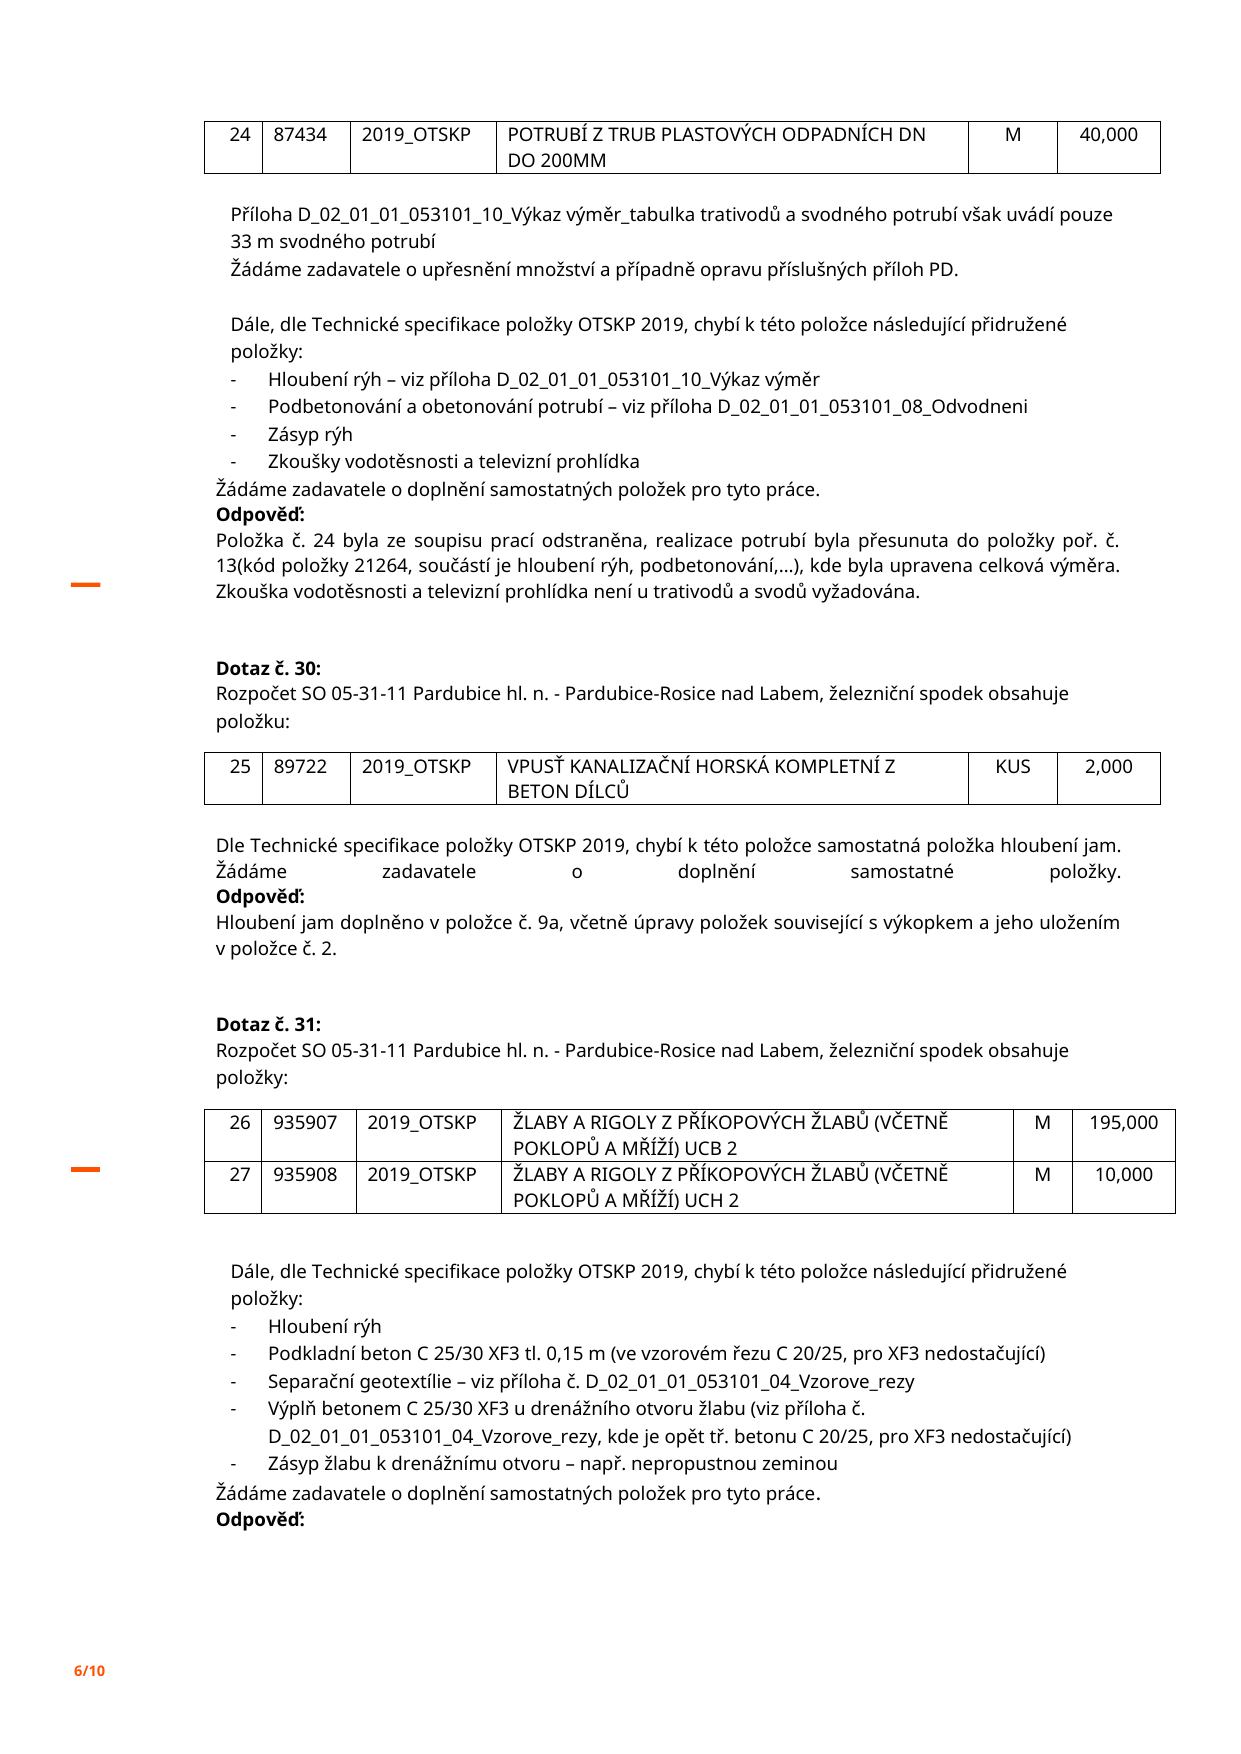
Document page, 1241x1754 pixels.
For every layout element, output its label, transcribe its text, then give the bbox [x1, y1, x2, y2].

text Žádáme zadavatele o doplnění samostatných položek pro tyto práce. [216, 1478, 1122, 1506]
text Odpověď: [216, 502, 1122, 527]
table_cell 935908 [262, 1162, 356, 1213]
table_header POTRUBÍ Z TRUB PLASTOVÝCH ODPADNÍCH DN DO 200MM [497, 122, 968, 173]
text Dle Technické specifikace položky OTSKP 2019, chybí k této položce samostatná položka hloubení jam. Žádáme zadavatele o doplnění samostatné položky. Odpověď: [216, 833, 1122, 909]
table_cell ŽLABY A RIGOLY Z PŘÍKOPOVÝCH ŽLABŮ (VČETNĚ POKLOPŮ A MŘÍŽÍ) UCH 2 [502, 1162, 1013, 1213]
text Hloubení jam doplněno v položce č. 9a, včetně úpravy položek související s výkopkem a jeho uložením v položce č. 2. [216, 909, 1122, 960]
text Položka č. 24 byla ze soupisu prací odstraněna, realizace potrubí byla přesunuta do položky poř. č. 13(kód položky 21264, součástí je hloubení rýh, podbetonování,…), kde byla upravena celková výměra. Zkouška vodotěsnosti a televizní prohlídka není u trativodů a svodů vyžadována. [216, 527, 1122, 604]
table_header 89722 [263, 753, 350, 804]
text Dotaz č. 31: [216, 1011, 1122, 1037]
text Dále, dle Technické specifikace položky OTSKP 2019, chybí k této položce následující přidružené položky: [230, 311, 1122, 364]
table_header 87434 [263, 122, 350, 173]
text Dotaz č. 30: [216, 655, 1122, 680]
table_header 2019_OTSKP [351, 753, 496, 804]
table_header 935907 [262, 1110, 356, 1161]
table_cell 2019_OTSKP [357, 1162, 501, 1213]
text Žádáme zadavatele o doplnění samostatných položek pro tyto práce. [216, 476, 1122, 502]
table_header M [1014, 1110, 1072, 1161]
list Zkoušky vodotěsnosti a televizní prohlídka [230, 449, 1122, 474]
table_cell M [1014, 1162, 1072, 1213]
table_header 2,000 [1058, 753, 1160, 804]
list Zásyp žlabu k drenážnímu otvoru – např. nepropustnou zeminou [230, 1450, 1122, 1476]
table_header M [969, 122, 1057, 173]
table_cell 27 [205, 1162, 261, 1213]
table_header 25 [205, 753, 262, 804]
table_header KUS [969, 753, 1057, 804]
text Žádáme zadavatele o upřesnění množství a případně opravu příslušných příloh PD. [230, 256, 1122, 282]
table_header ŽLABY A RIGOLY Z PŘÍKOPOVÝCH ŽLABŮ (VČETNĚ POKLOPŮ A MŘÍŽÍ) UCB 2 [502, 1110, 1013, 1161]
list Zásyp rýh [230, 421, 1122, 447]
table_header 40,000 [1058, 122, 1160, 173]
list Podkladní beton C 25/30 XF3 tl. 0,15 m (ve vzorovém řezu C 20/25, pro XF3 nedostačující) [230, 1340, 1122, 1366]
list Hloubení rýh – viz příloha D_02_01_01_053101_10_Výkaz výměr [230, 366, 1122, 392]
list Hloubení rýh [230, 1313, 1122, 1338]
text Rozpočet SO 05-31-11 Pardubice hl. n. - Pardubice-Rosice nad Labem, železniční spodek obsahuje položku: [216, 680, 1122, 733]
list Výplň betonem C 25/30 XF3 u drenážního otvoru žlabu (viz příloha č. D_02_01_01_053101_04_Vzorove_rezy, kde je opět tř. betonu C 20/25, pro XF3 nedostačující) [230, 1395, 1122, 1448]
list Podbetonování a obetonování potrubí – viz příloha D_02_01_01_053101_08_Odvodneni [230, 394, 1122, 419]
table_cell 10,000 [1073, 1162, 1175, 1213]
table_header 24 [205, 122, 262, 173]
text Příloha D_02_01_01_053101_10_Výkaz výměr_tabulka trativodů a svodného potrubí však uvádí pouze 33 m svodného potrubí [230, 201, 1122, 254]
table_header 2019_OTSKP [357, 1110, 501, 1161]
table_header 2019_OTSKP [351, 122, 496, 173]
text Dále, dle Technické specifikace položky OTSKP 2019, chybí k této položce následující přidružené položky: [230, 1258, 1122, 1311]
list Separační geotextílie – viz příloha č. D_02_01_01_053101_04_Vzorove_rezy [230, 1368, 1122, 1393]
table_header VPUSŤ KANALIZAČNÍ HORSKÁ KOMPLETNÍ Z BETON DÍLCŮ [497, 753, 968, 804]
table_header 26 [205, 1110, 261, 1161]
text Odpověď: [216, 1506, 1122, 1531]
text Rozpočet SO 05-31-11 Pardubice hl. n. - Pardubice-Rosice nad Labem, železniční spodek obsahuje položky: [216, 1037, 1122, 1090]
table_header 195,000 [1073, 1110, 1175, 1161]
